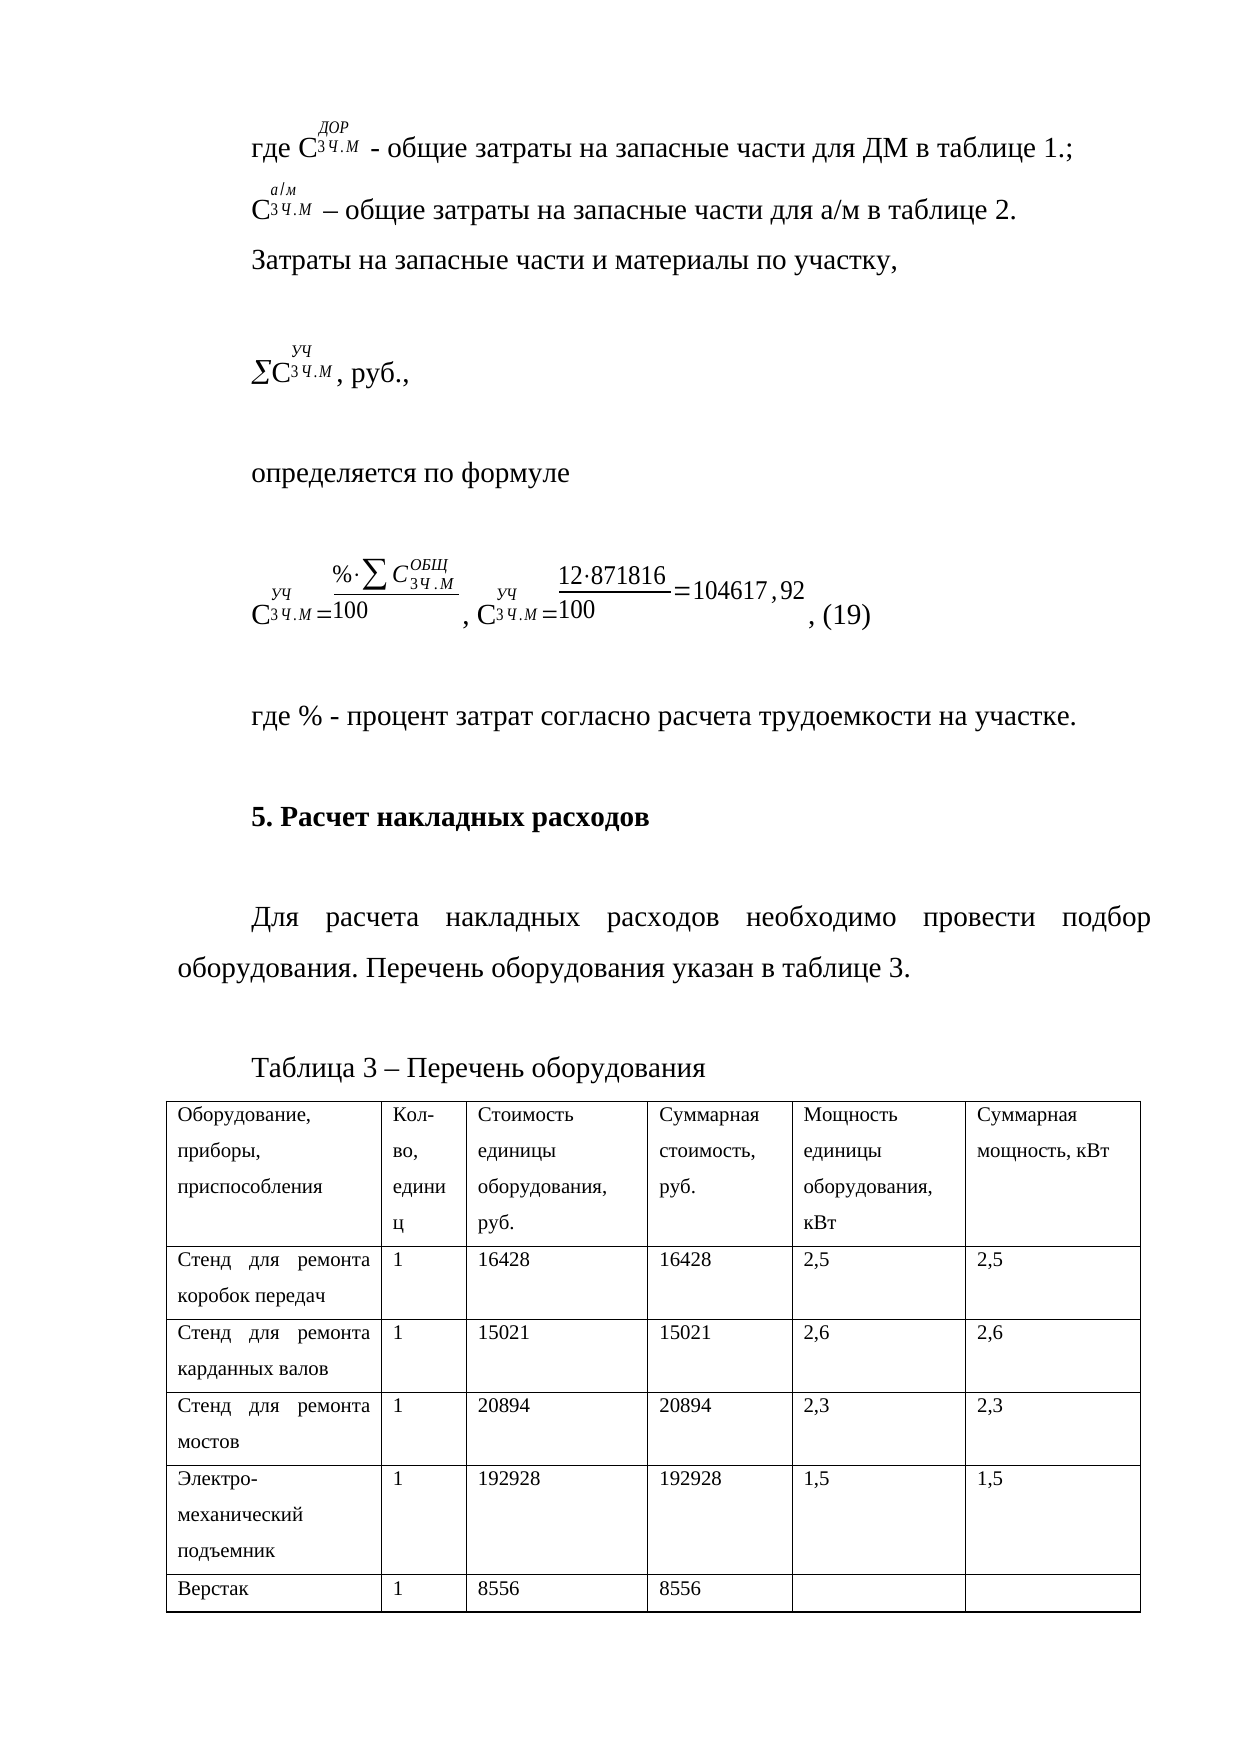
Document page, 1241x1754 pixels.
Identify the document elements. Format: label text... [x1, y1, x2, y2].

table_cell 2,3 [793, 1393, 965, 1465]
table_cell 2,6 [793, 1320, 965, 1392]
table_cell 8556 [648, 1575, 792, 1611]
table_cell 2,6 [966, 1320, 1140, 1392]
table_cell 2,5 [966, 1247, 1140, 1319]
table_header Кол-во, единиц [382, 1102, 466, 1246]
table_cell 15021 [467, 1320, 647, 1392]
table_cell 1 [382, 1320, 466, 1392]
text где С - общие затраты на запасные части для ДМ в таблице 1.; [177, 118, 1152, 163]
table_cell 8556 [467, 1575, 647, 1611]
text Затраты на запасные части и материалы по участку, [177, 242, 1152, 276]
table_header Стоимость единицы оборудования, руб. [467, 1102, 647, 1246]
table_cell Стенд для ремонта мостов [167, 1393, 381, 1465]
table_cell 2,3 [966, 1393, 1140, 1465]
table_cell Электро-механический подъемник [167, 1466, 381, 1574]
table_cell 16428 [467, 1247, 647, 1319]
table_cell Стенд для ремонта коробок передач [167, 1247, 381, 1319]
text определяется по формуле [177, 455, 1152, 489]
table_cell Стенд для ремонта карданных валов [167, 1320, 381, 1392]
table_cell 20894 [467, 1393, 647, 1465]
table_cell 192928 [467, 1466, 647, 1574]
text Для расчета накладных расходов необходимо провести подбор оборудования. Перечень оборудования указан в таблице 3. [177, 899, 1152, 983]
table_header Суммарная мощность, кВт [966, 1102, 1140, 1246]
table_header Мощность единицы оборудования, кВт [793, 1102, 965, 1246]
table_cell 192928 [648, 1466, 792, 1574]
table_cell 1 [382, 1247, 466, 1319]
table_cell 1 [382, 1466, 466, 1574]
table_cell 1 [382, 1393, 466, 1465]
table_cell 16428 [648, 1247, 792, 1319]
table_cell [966, 1575, 1140, 1611]
table_cell 15021 [648, 1320, 792, 1392]
table_cell 20894 [648, 1393, 792, 1465]
table_cell 1,5 [966, 1466, 1140, 1574]
table_cell 2,5 [793, 1247, 965, 1319]
table_cell 1,5 [793, 1466, 965, 1574]
text где % - процент затрат согласно расчета трудоемкости на участке. [177, 698, 1152, 732]
table_cell [793, 1575, 965, 1611]
text Таблица 3 – Перечень оборудования [177, 1050, 1152, 1084]
table_header Оборудование, приборы, приспособления [167, 1102, 381, 1246]
table_header Суммарная стоимость, руб. [648, 1102, 792, 1246]
table_cell Верстак [167, 1575, 381, 1611]
text 5. Расчет накладных расходов [177, 799, 1152, 832]
table_cell 1 [382, 1575, 466, 1611]
text С=, С=, (19) [177, 556, 1152, 631]
text С – общие затраты на запасные части для а/м в таблице 2. [177, 180, 1152, 226]
text С, руб., [177, 343, 1152, 388]
